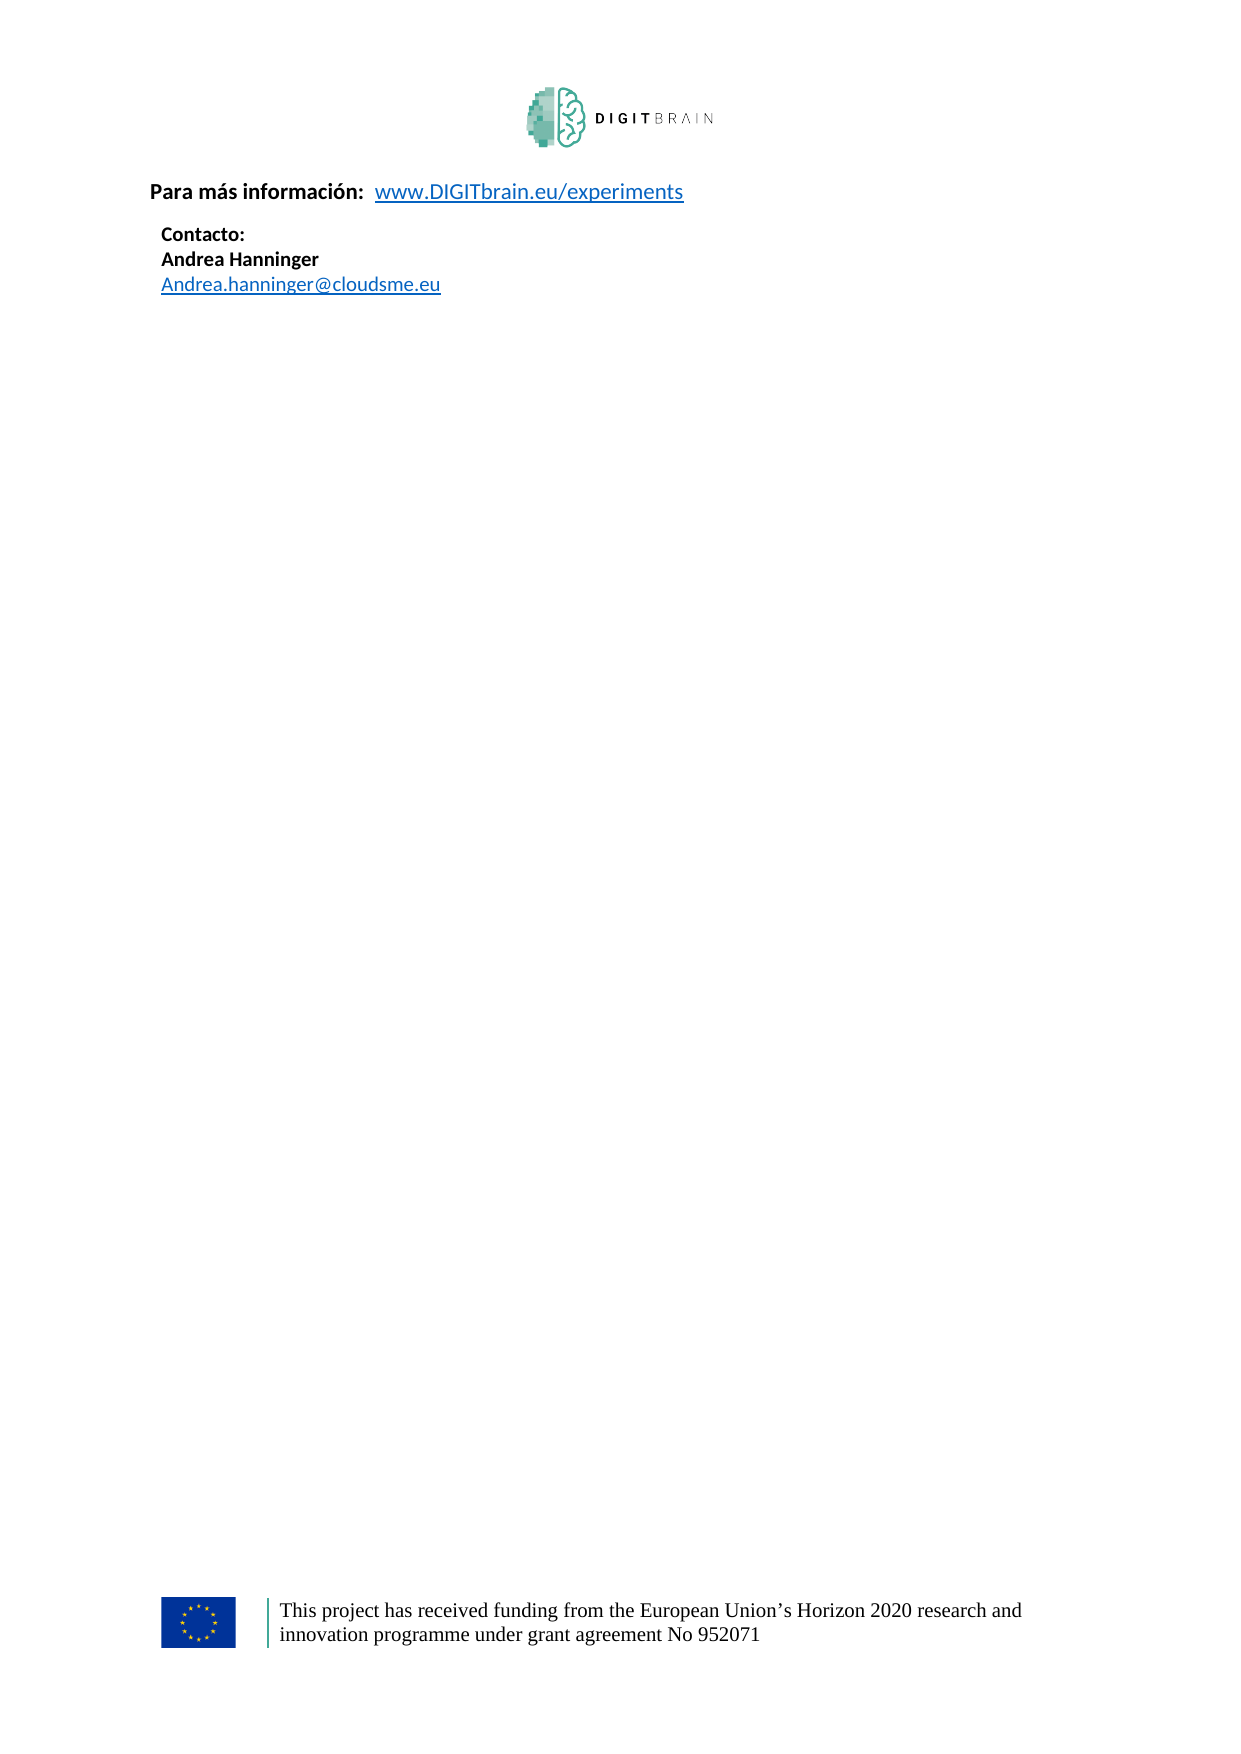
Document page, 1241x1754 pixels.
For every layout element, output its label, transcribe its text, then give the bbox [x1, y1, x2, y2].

text Para más información: www.DIGITbrain.eu/experiments [150, 177, 1090, 205]
picture [513, 73, 727, 159]
picture [161, 1597, 236, 1648]
table_header Contacto: Andrea Hanninger Andrea.hanninger@cloudsme.eu [150, 221, 622, 325]
